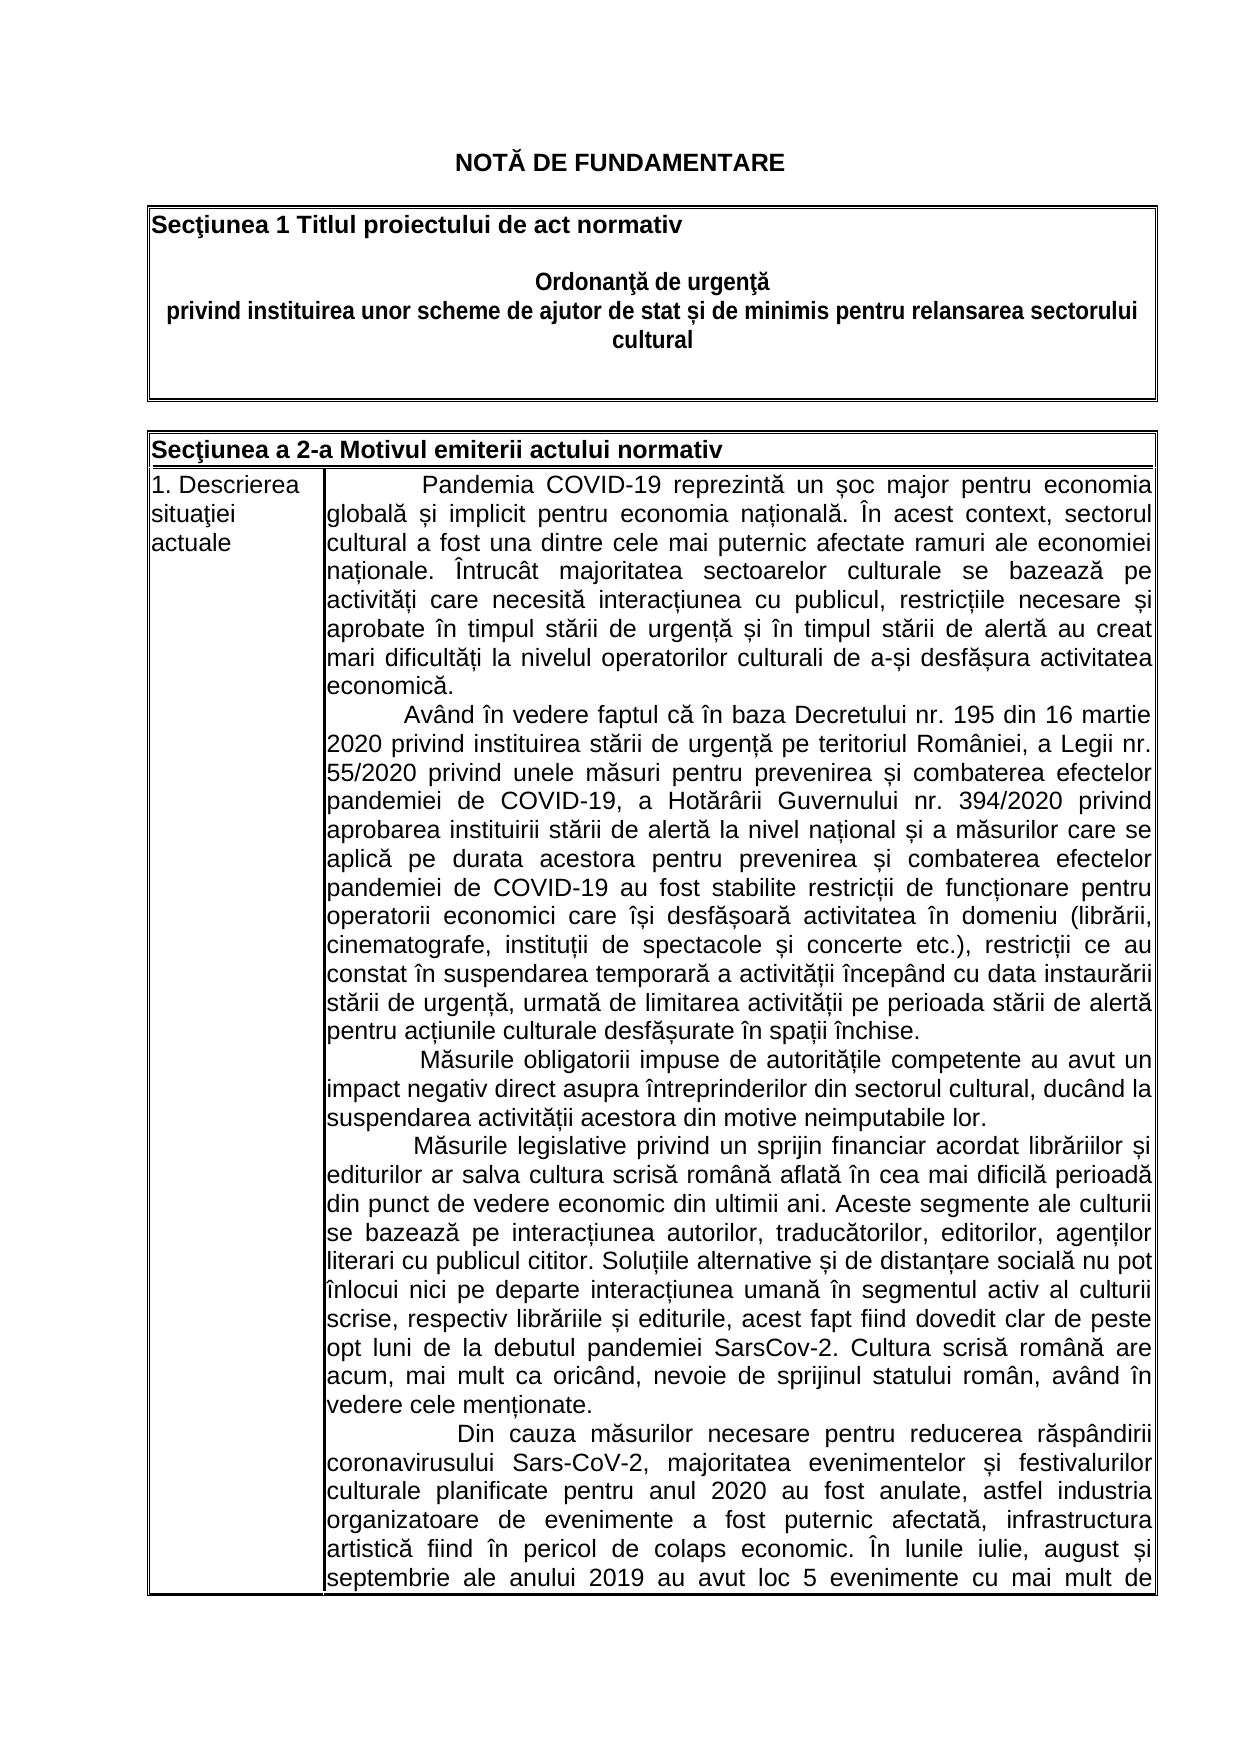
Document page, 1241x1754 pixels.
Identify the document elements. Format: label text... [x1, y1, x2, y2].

text NOTĂ DE FUNDAMENTARE [148, 148, 1093, 176]
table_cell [150, 465, 324, 1593]
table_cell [324, 465, 1155, 1593]
table_header Secţiunea 1 Titlul proiectului de act normativ Ordonanţă de urgenţă privind instituirea unor scheme de ajutor de stat și de minimis pentru relansarea sectorului cultural [150, 209, 1155, 398]
table_header Secţiunea a 2-a Motivul emiterii actului normativ [150, 434, 1155, 465]
